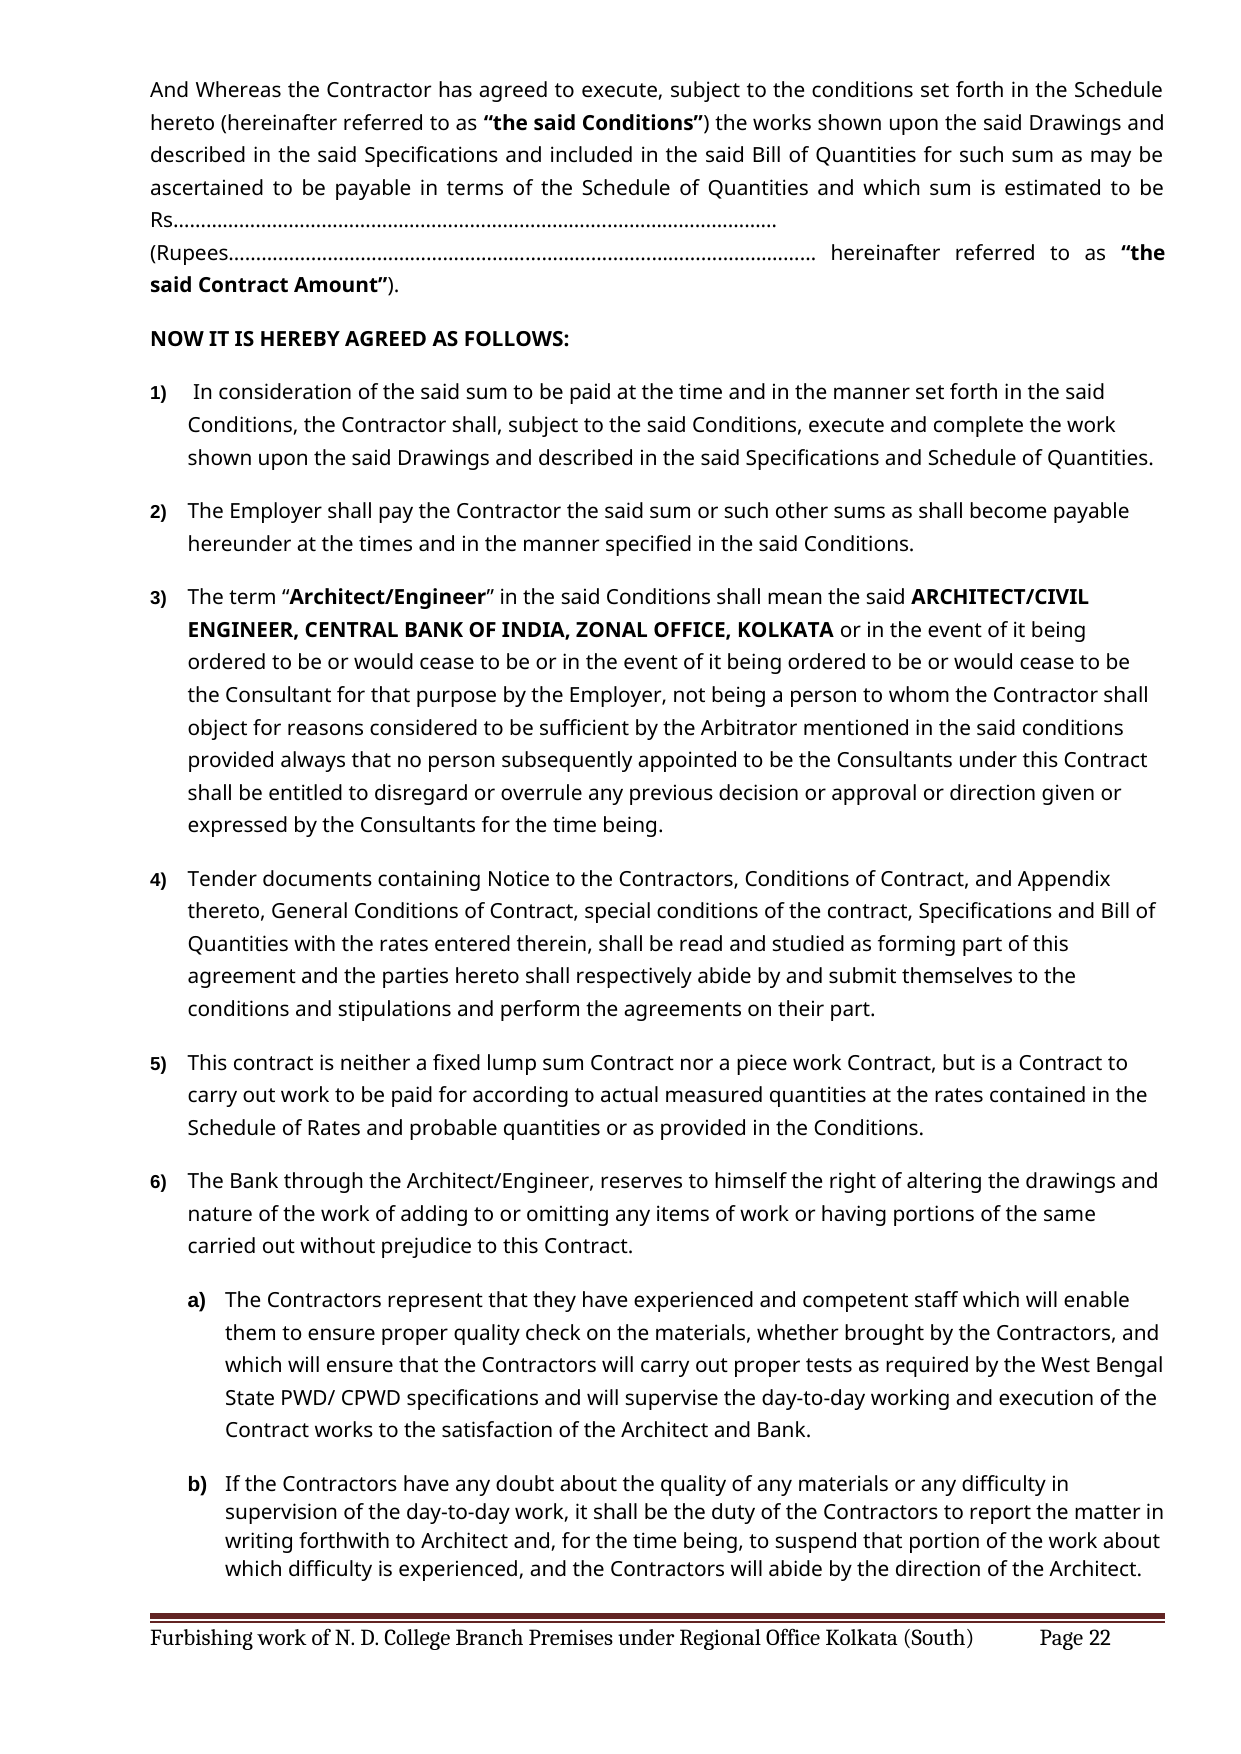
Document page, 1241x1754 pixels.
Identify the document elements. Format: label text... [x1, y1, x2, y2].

text And Whereas the Contractor has agreed to execute, subject to the conditions set forth in the Schedule hereto (hereinafter referred to as “the said Conditions”) the works shown upon the said Drawings and described in the said Specifications and included in the said Bill of Quantities for such sum as may be ascertained to be payable in terms of the Schedule of Quantities and which sum is estimated to be Rs……………………………………………………………………..………………………… (Rupees…………………………………………………………………..………………………… hereinafter referred to as “the said Contract Amount”). [150, 75, 1165, 299]
text NOW IT IS HEREBY AGREED AS FOLLOWS: [150, 324, 1165, 352]
